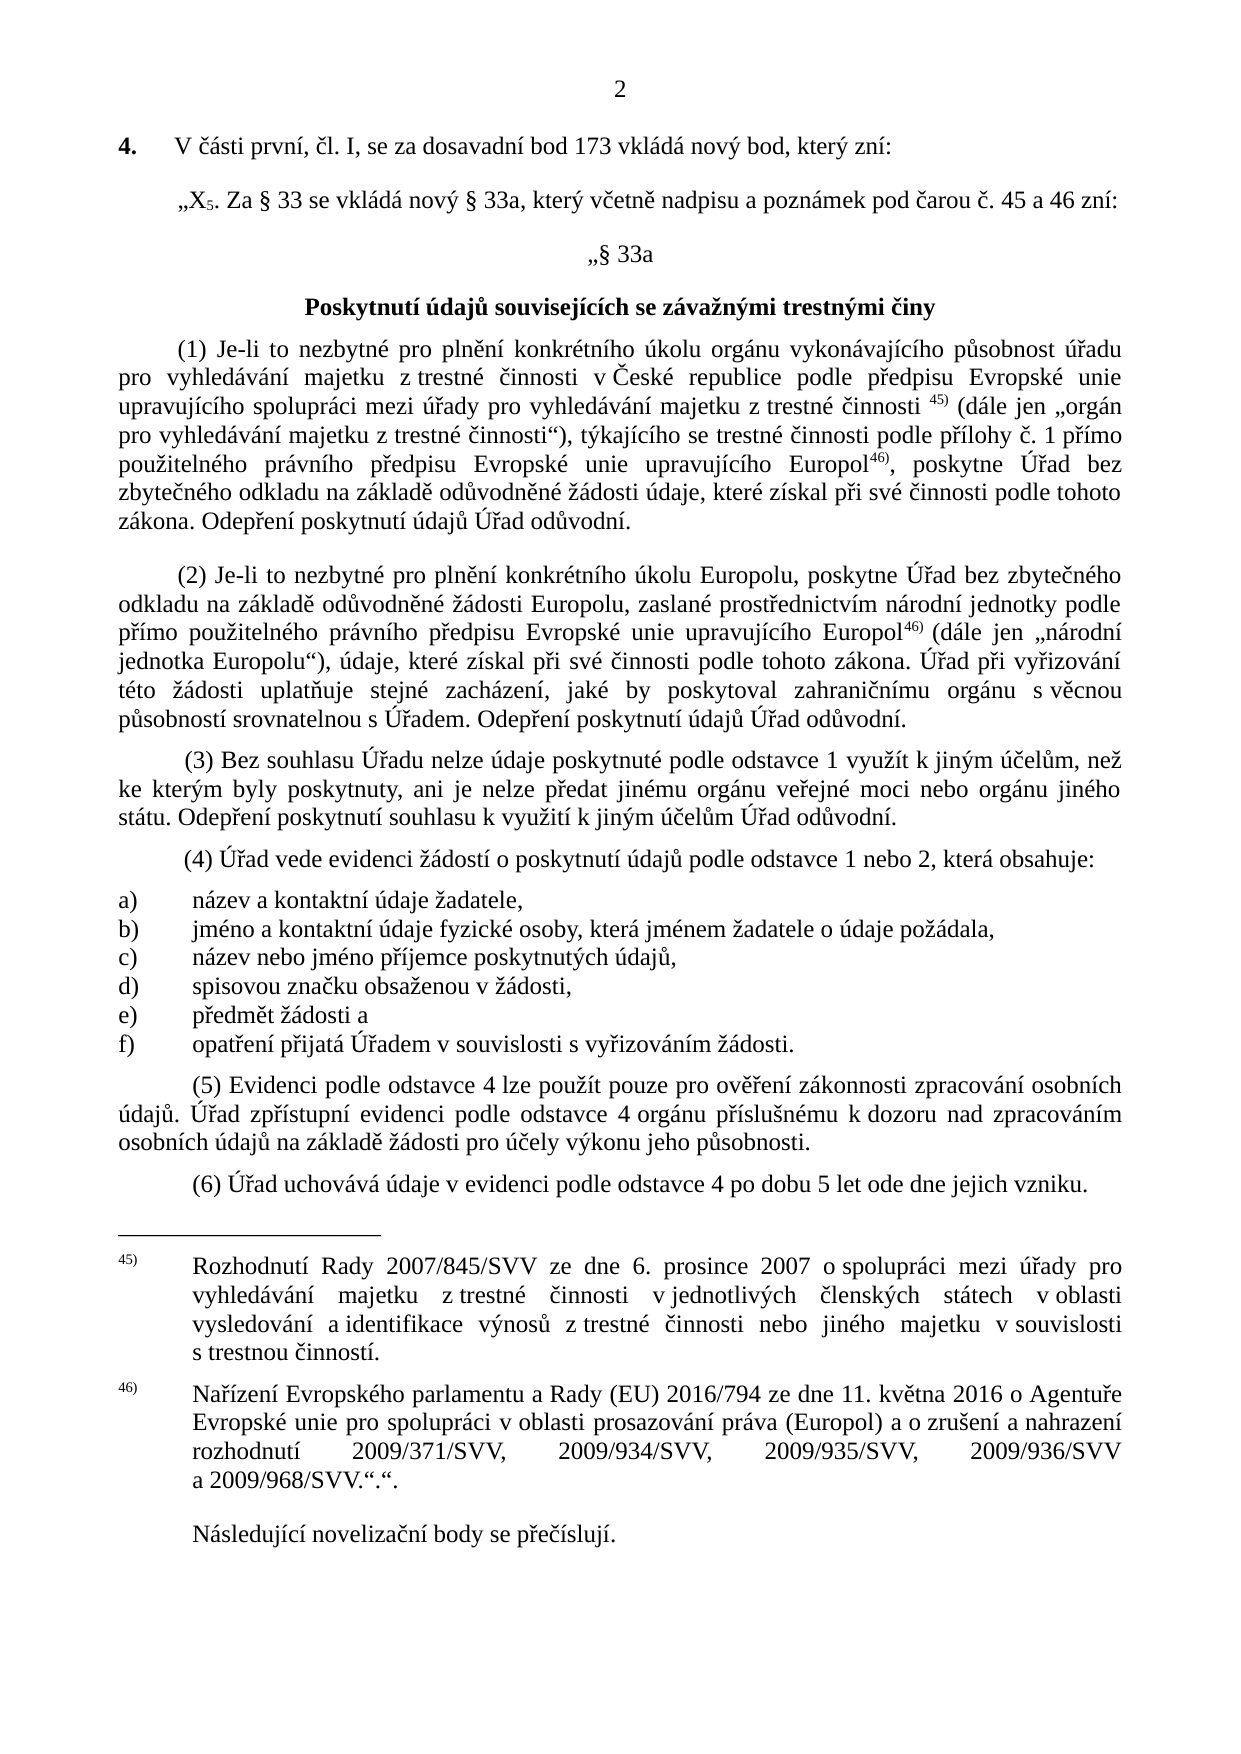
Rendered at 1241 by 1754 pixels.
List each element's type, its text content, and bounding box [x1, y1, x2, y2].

text (5) Evidenci podle odstavce 4 lze použít pouze pro ověření zákonnosti zpracování osobních údajů. Úřad zpřístupní evidenci podle odstavce 4 orgánu příslušnému k dozoru nad zpracováním osobních údajů na základě žádosti pro účely výkonu jeho působnosti. [118, 1070, 1122, 1156]
text e) předmět žádosti a [118, 1000, 1122, 1029]
text d) spisovou značku obsaženou v žádosti, [118, 971, 1122, 1000]
text (6) Úřad uchovává údaje v evidenci podle odstavce 4 po dobu 5 let ode dne jejich vzniku. [118, 1169, 1122, 1197]
text c) název nebo jméno příjemce poskytnutých údajů, [118, 942, 1122, 971]
text „§ 33a [118, 239, 1122, 267]
text (4) Úřad vede evidenci žádostí o poskytnutí údajů podle odstavce 1 nebo 2, která obsahuje: [118, 844, 1122, 872]
text 45) Rozhodnutí Rady 2007/845/SVV ze dne 6. prosince 2007 o spolupráci mezi úřady pro vyhledávání majetku z trestné činnosti v jednotlivých členských státech v oblasti vysledování a identifikace výnosů z trestné činnosti nebo jiného majetku v souvislosti s trestnou činností. [118, 1251, 1122, 1366]
text „X5. Za § 33 se vkládá nový § 33a, který včetně nadpisu a poznámek pod čarou č. 45 a 46 zní: [177, 185, 1122, 214]
text b) jméno a kontaktní údaje fyzické osoby, která jménem žadatele o údaje požádala, [118, 914, 1122, 942]
text f) opatření přijatá Úřadem v souvislosti s vyřizováním žádosti. [118, 1029, 1122, 1057]
list V části první, čl. I, se za dosavadní bod 173 vkládá nový bod, který zní: [118, 131, 1122, 160]
text _____________________ [118, 1210, 1122, 1239]
text 46) Nařízení Evropského parlamentu a Rady (EU) 2016/794 ze dne 11. května 2016 o Agentuře Evropské unie pro spolupráci v oblasti prosazování práva (Europol) a o zrušení a nahrazení rozhodnutí 2009/371/SVV, 2009/934/SVV, 2009/935/SVV, 2009/936/SVV a 2009/968/SVV.“.“. [118, 1379, 1122, 1494]
text (3) Bez souhlasu Úřadu nelze údaje poskytnuté podle odstavce 1 využít k jiným účelům, než ke kterým byly poskytnuty, ani je nelze předat jinému orgánu veřejné moci nebo orgánu jiného státu. Odepření poskytnutí souhlasu k využití k jiným účelům Úřad odůvodní. [118, 745, 1122, 831]
text (2) Je-li to nezbytné pro plnění konkrétního úkolu Europolu, poskytne Úřad bez zbytečného odkladu na základě odůvodněné žádosti Europolu, zaslané prostřednictvím národní jednotky podle přímo použitelného právního předpisu Evropské unie upravujícího Europol46) (dále jen „národní jednotka Europolu“), údaje, které získal při své činnosti podle tohoto zákona. Úřad při vyřizování této žádosti uplatňuje stejné zacházení, jaké by poskytoval zahraničnímu orgánu s věcnou působností srovnatelnou s Úřadem. Odepření poskytnutí údajů Úřad odůvodní. [118, 560, 1122, 732]
list Je-li to nezbytné pro plnění konkrétního úkolu orgánu vykonávajícího působnost úřadu pro vyhledávání majetku z trestné činnosti v České republice podle předpisu Evropské unie upravujícího spolupráci mezi úřady pro vyhledávání majetku z trestné činnosti 45) (dále jen „orgán pro vyhledávání majetku z trestné činnosti“), týkajícího se trestné činnosti podle přílohy č. 1 přímo použitelného právního předpisu Evropské unie upravujícího Europol46), poskytne Úřad bez zbytečného odkladu na základě odůvodněné žádosti údaje, které získal při své činnosti podle tohoto zákona. Odepření poskytnutí údajů Úřad odůvodní. [118, 334, 1122, 535]
text Poskytnutí údajů souvisejících se závažnými trestnými činy [118, 292, 1122, 321]
text a) název a kontaktní údaje žadatele, [118, 885, 1122, 914]
text Následující novelizační body se přečíslují. [156, 1519, 1122, 1547]
